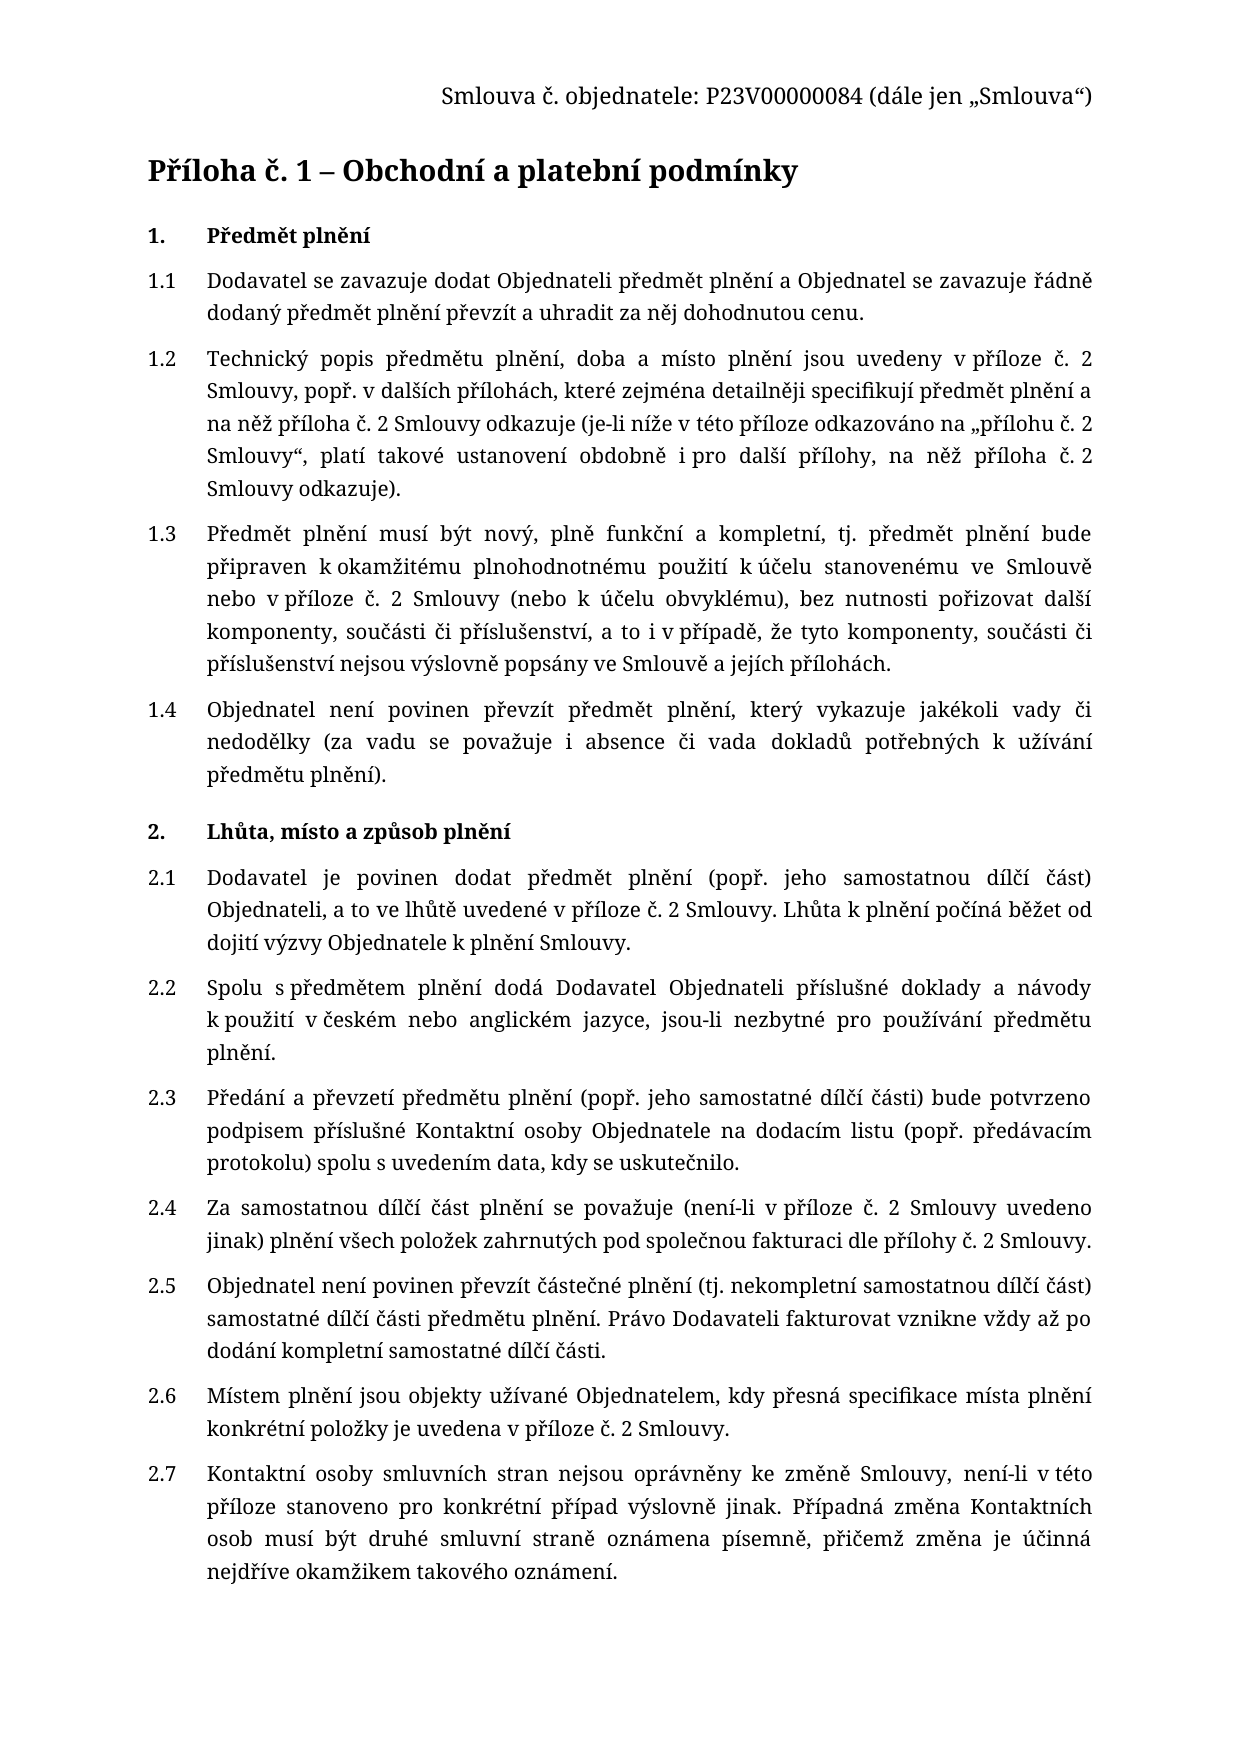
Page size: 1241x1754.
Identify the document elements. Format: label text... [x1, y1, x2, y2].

list Lhůta, místo a způsob plnění [148, 817, 1093, 846]
text Příloha č. 1 – Obchodní a platební podmínky [148, 150, 1093, 190]
list Předání a převzetí předmětu plnění (popř. jeho samostatné dílčí části) bude potvrzeno podpisem příslušné Kontaktní osoby Objednatele na dodacím listu (popř. předávacím protokolu) spolu s uvedením data, kdy se uskutečnilo. [148, 1083, 1093, 1177]
list Dodavatel je povinen dodat předmět plnění (popř. jeho samostatnou dílčí část) Objednateli, a to ve lhůtě uvedené v příloze č. 2 Smlouvy. Lhůta k plnění počíná běžet od dojití výzvy Objednatele k plnění Smlouvy. [148, 863, 1093, 956]
list Technický popis předmětu plnění, doba a místo plnění jsou uvedeny v příloze č. 2 Smlouvy, popř. v dalších přílohách, které zejména detailněji specifikují předmět plnění a na něž příloha č. 2 Smlouvy odkazuje (je-li níže v této příloze odkazováno na „přílohu č. 2 Smlouvy“, platí takové ustanovení obdobně i pro další přílohy, na něž příloha č. 2 Smlouvy odkazuje). [148, 344, 1093, 502]
list Předmět plnění [148, 221, 1093, 249]
list Kontaktní osoby smluvních stran nejsou oprávněny ke změně Smlouvy, není-li v této příloze stanoveno pro konkrétní případ výslovně jinak. Případná změna Kontaktních osob musí být druhé smluvní straně oznámena písemně, přičemž změna je účinná nejdříve okamžikem takového oznámení. [148, 1459, 1093, 1586]
list Za samostatnou dílčí část plnění se považuje (není-li v příloze č. 2 Smlouvy uvedeno jinak) plnění všech položek zahrnutých pod společnou fakturaci dle přílohy č. 2 Smlouvy. [148, 1193, 1093, 1254]
list Místem plnění jsou objekty užívané Objednatelem, kdy přesná specifikace místa plnění konkrétní položky je uvedena v příloze č. 2 Smlouvy. [148, 1382, 1093, 1443]
list Objednatel není povinen převzít předmět plnění, který vykazuje jakékoli vady či nedodělky (za vadu se považuje i absence či vada dokladů potřebných k užívání předmětu plnění). [148, 695, 1093, 788]
list Dodavatel se zavazuje dodat Objednateli předmět plnění a Objednatel se zavazuje řádně dodaný předmět plnění převzít a uhradit za něj dohodnutou cenu. [148, 266, 1093, 327]
list Předmět plnění musí být nový, plně funkční a kompletní, tj. předmět plnění bude připraven k okamžitému plnohodnotnému použití k účelu stanovenému ve Smlouvě nebo v příloze č. 2 Smlouvy (nebo k účelu obvyklému), bez nutnosti pořizovat další komponenty, součásti či příslušenství, a to i v případě, že tyto komponenty, součásti či příslušenství nejsou výslovně popsány ve Smlouvě a jejích přílohách. [148, 519, 1093, 678]
list Objednatel není povinen převzít částečné plnění (tj. nekompletní samostatnou dílčí část) samostatné dílčí části předmětu plnění. Právo Dodavateli fakturovat vznikne vždy až po dodání kompletní samostatné dílčí části. [148, 1271, 1093, 1365]
list Spolu s předmětem plnění dodá Dodavatel Objednateli příslušné doklady a návody k použití v českém nebo anglickém jazyce, jsou-li nezbytné pro používání předmětu plnění. [148, 973, 1093, 1067]
